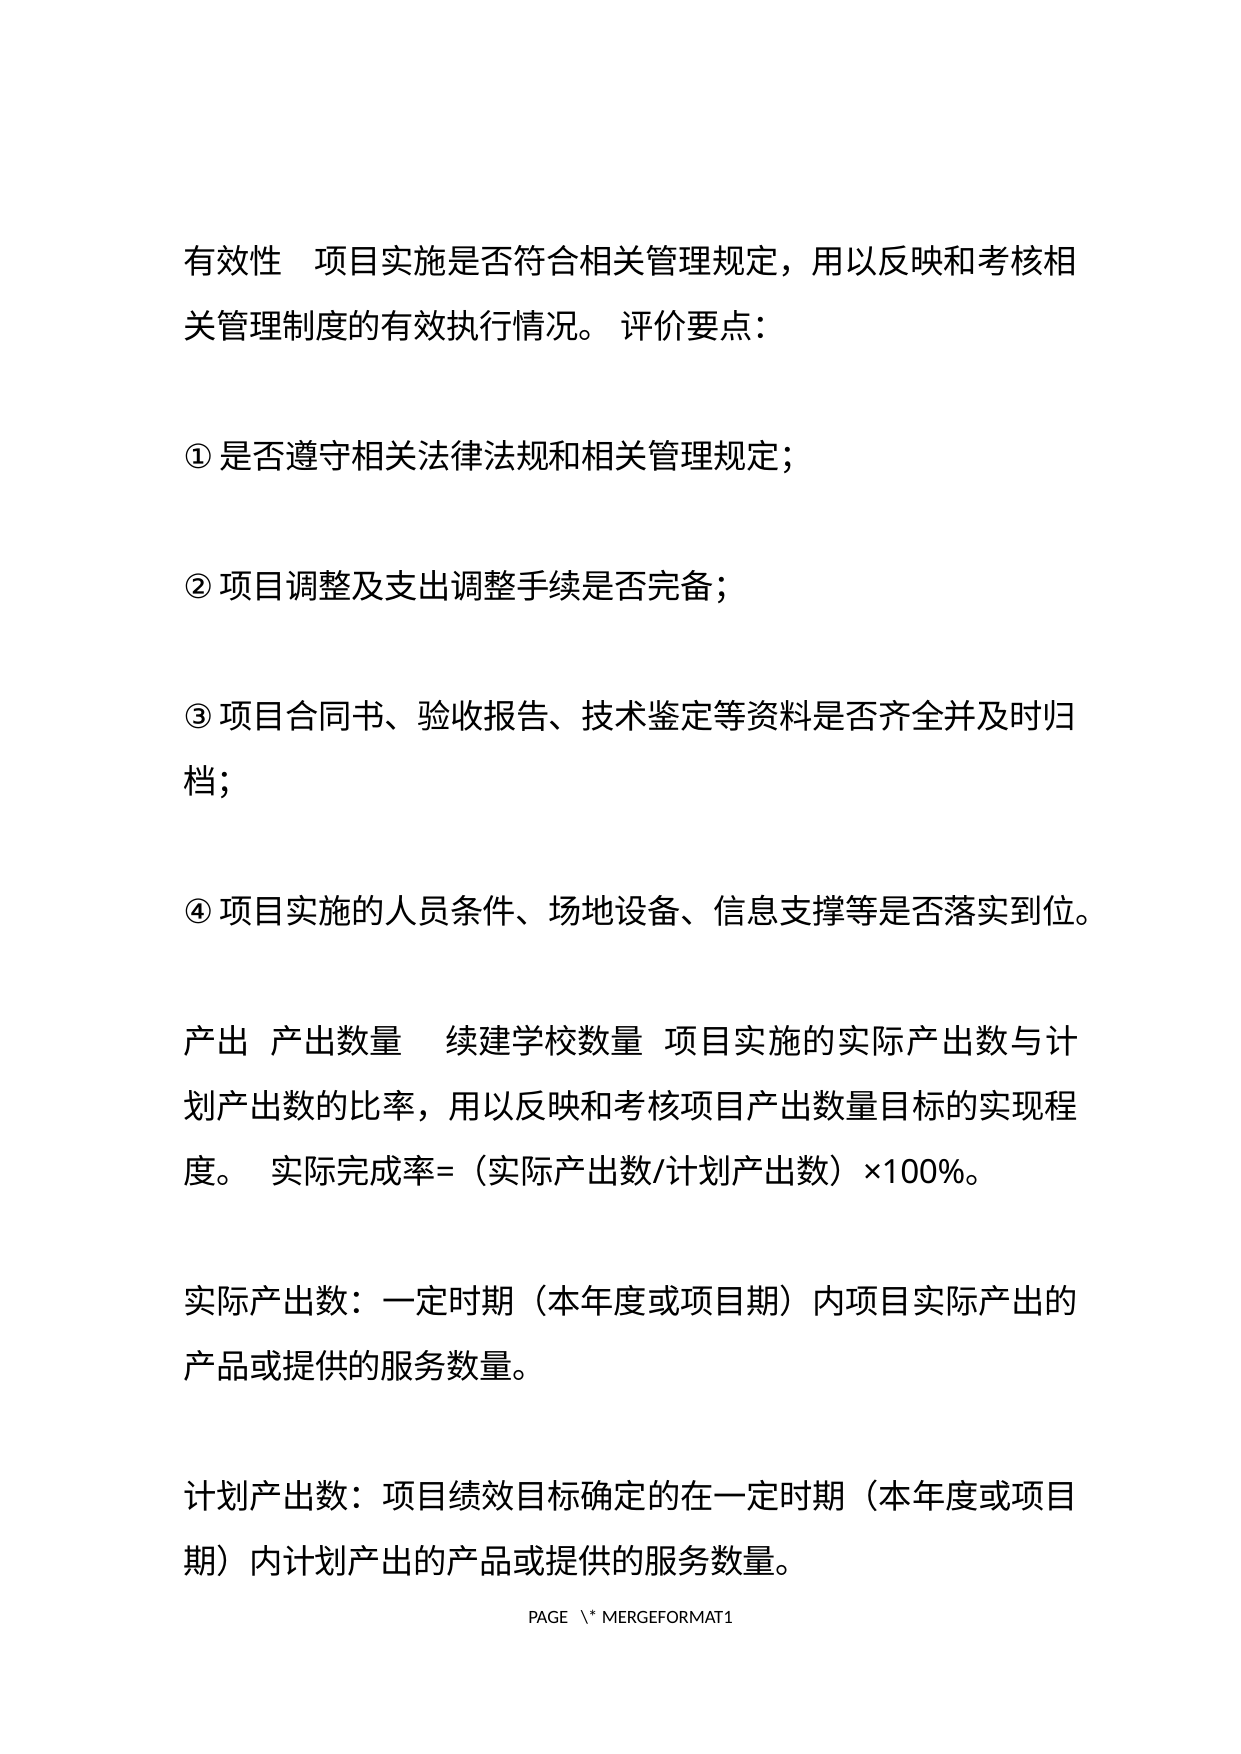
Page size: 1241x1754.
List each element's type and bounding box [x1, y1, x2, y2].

text [183, 162, 1078, 1592]
